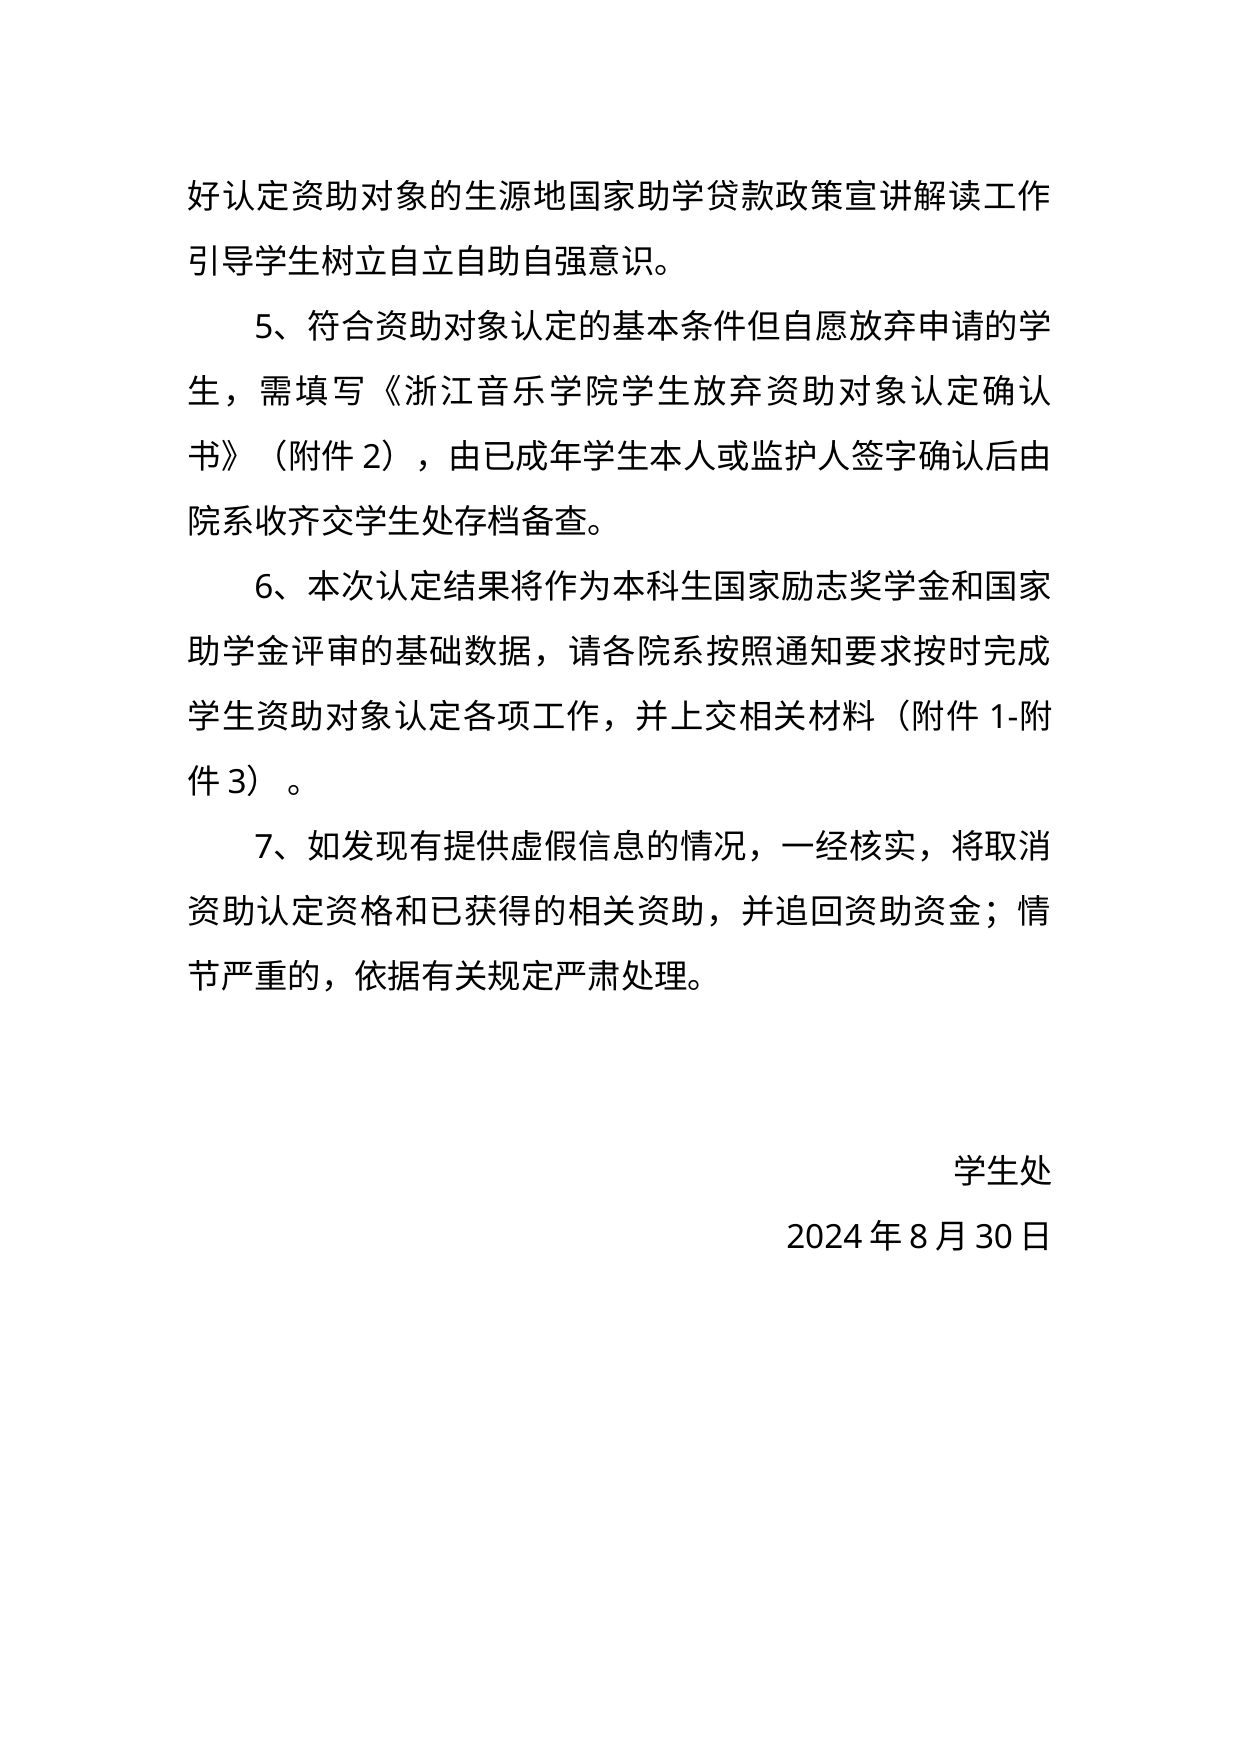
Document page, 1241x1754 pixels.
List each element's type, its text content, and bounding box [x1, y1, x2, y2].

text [187, 162, 1053, 292]
text 5、符合资助对象认定的基本条件但自愿放弃申请的学生，需填写《浙江音乐学院学生放弃资助对象认定确认书》（附件2），由已成年学生本人或监护人签字确认后由院系收齐交学生处存档备查。 [187, 292, 1053, 552]
text 2024年8月30日 [187, 1202, 1053, 1267]
text 学生处 [187, 1137, 1053, 1202]
text 6、本次认定结果将作为本科生国家励志奖学金和国家助学金评审的基础数据，请各院系按照通知要求按时完成学生资助对象认定各项工作，并上交相关材料（附件1-附件3） 。 [187, 552, 1053, 812]
text 7、如发现有提供虚假信息的情况，一经核实，将取消资助认定资格和已获得的相关资助，并追回资助资金；情节严重的，依据有关规定严肃处理。 [187, 812, 1053, 1007]
